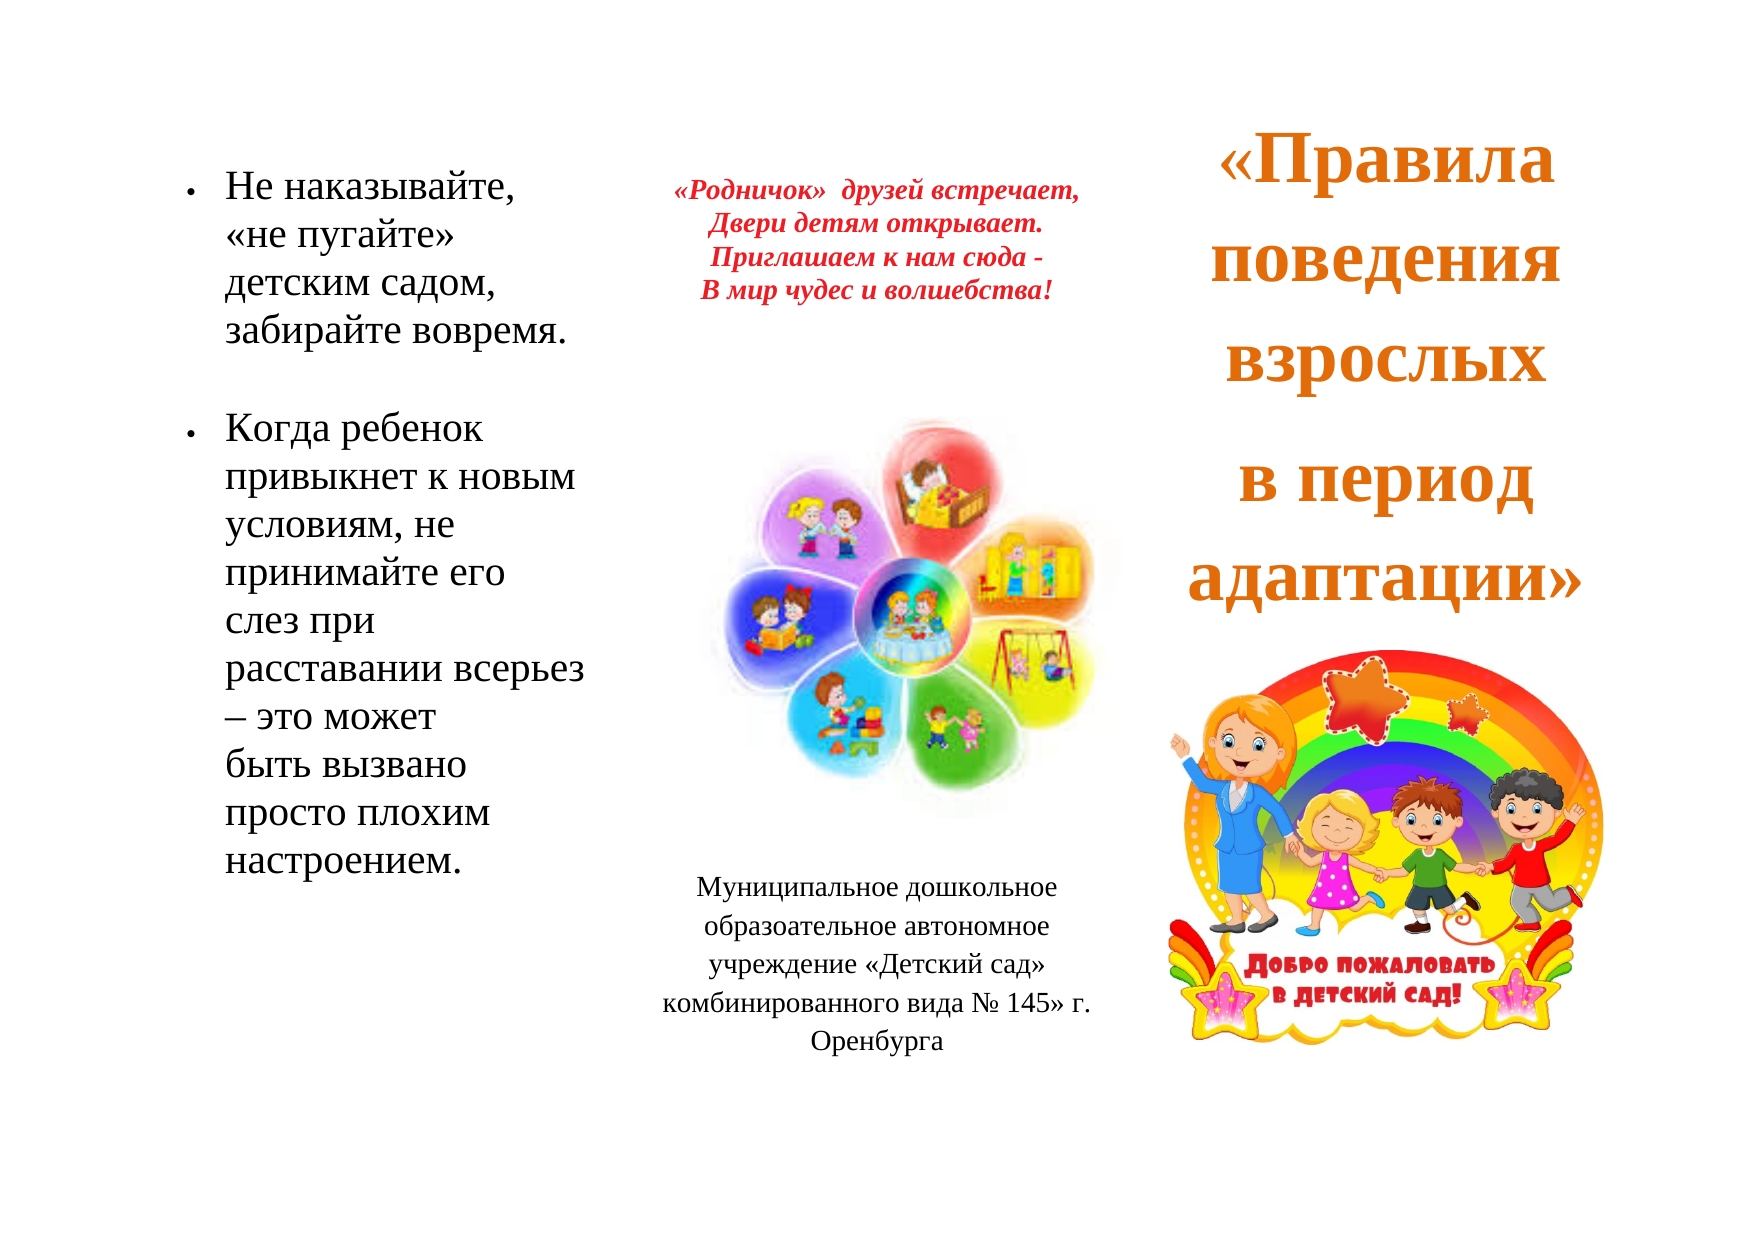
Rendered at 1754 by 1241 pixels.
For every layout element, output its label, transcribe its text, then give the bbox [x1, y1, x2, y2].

text Двери детям открывает. [659, 205, 1094, 239]
text Приглашаем к нам сюда - [659, 239, 1094, 272]
list Когда ребенок привыкнет к новым условиям, не принимайте его слез при расставании всерьез – это может [187, 403, 585, 738]
text Муниципальное дошкольное образоательное автономное учреждение «Детский сад» комбинированного вида № 145» г. Оренбурга [659, 869, 1094, 1057]
text в период адаптации» [1168, 431, 1604, 616]
list Не наказывайте, «не пугайте» детским садом, забирайте вовремя. [187, 160, 585, 352]
text «Правила поведения взрослых [1168, 112, 1604, 397]
text быть вызвано просто плохим настроением. [225, 738, 585, 882]
picture [659, 365, 1132, 845]
text «Родничок» друзей встречает, [659, 172, 1094, 205]
text В мир чудес и волшебства! [659, 272, 1094, 306]
picture [1168, 650, 1604, 1045]
